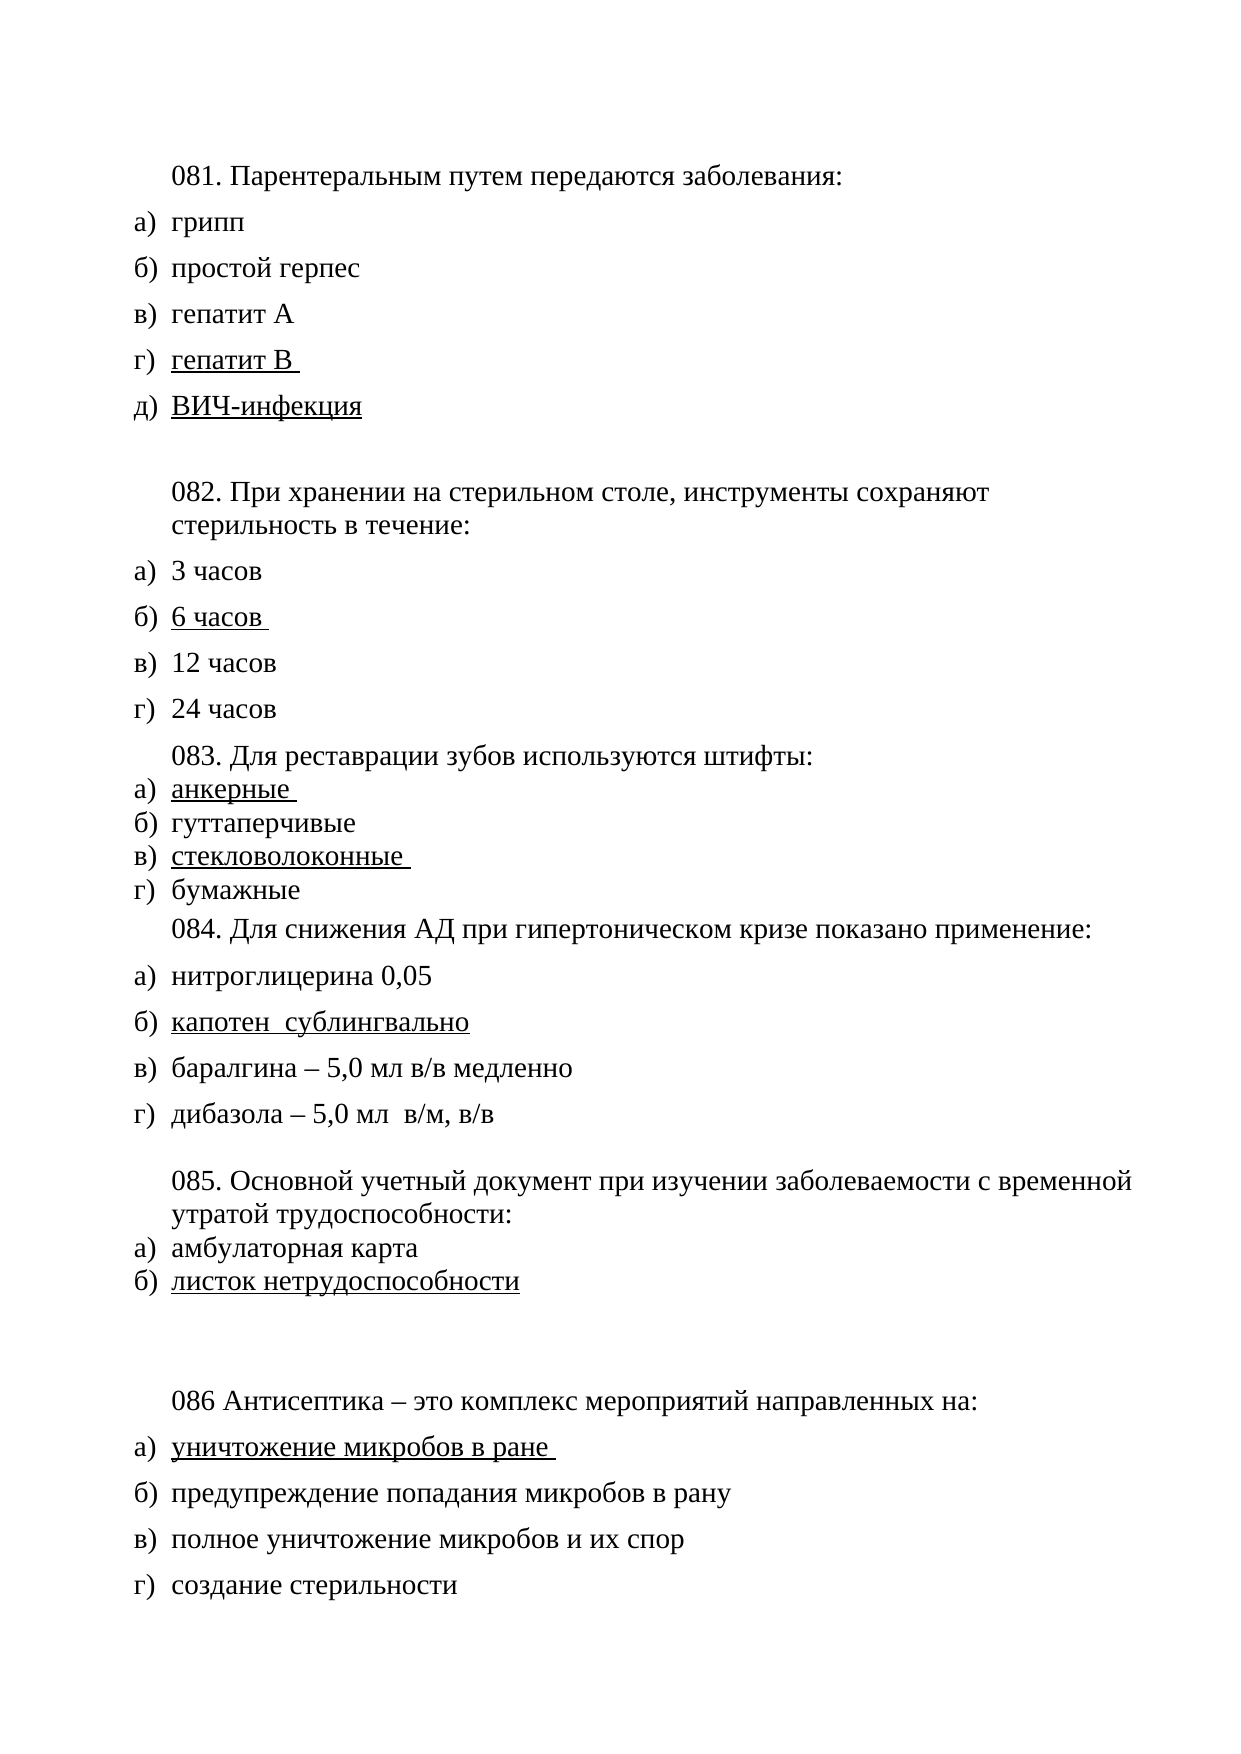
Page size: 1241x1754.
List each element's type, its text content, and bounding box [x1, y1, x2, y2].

text 084. Для снижения АД при гипертоническом кризе показано применение: [171, 912, 1152, 945]
text 085. Основной учетный документ при изучении заболеваемости с временной утратой трудоспособности: [171, 1163, 1152, 1230]
list простой герпес [134, 250, 1152, 283]
list ВИЧ-инфекция [134, 388, 1152, 422]
list 24 часов [134, 692, 1152, 725]
text 082. При хранении на стерильном столе, инструменты сохраняют стерильность в течение: [171, 474, 1152, 541]
list грипп [134, 204, 1152, 237]
list 12 часов [134, 646, 1152, 679]
list создание стерильности [134, 1567, 1152, 1601]
list полное уничтожение микробов и их спор [134, 1521, 1152, 1554]
list уничтожение микробов в ране [134, 1429, 1152, 1462]
text 086 Антисептика – это комплекс мероприятий направленных на: [171, 1383, 1152, 1416]
list баралгина – 5,0 мл в/в медленно [134, 1050, 1152, 1083]
list нитроглицерина 0,05 [134, 958, 1152, 991]
list гепатит А [134, 296, 1152, 329]
list стекловолоконные [134, 838, 1152, 872]
list анкерные [134, 771, 1152, 805]
list 3 часов [134, 553, 1152, 587]
list амбулаторная карта [134, 1230, 1152, 1263]
text 081. Парентеральным путем передаются заболевания: [171, 158, 1152, 191]
list предупреждение попадания микробов в рану [134, 1475, 1152, 1508]
list капотен сублингвально [134, 1004, 1152, 1037]
list гуттаперчивые [134, 805, 1152, 838]
list гепатит В [134, 342, 1152, 376]
text 083. Для реставрации зубов используются штифты: [171, 738, 1152, 771]
list 6 часов [134, 599, 1152, 633]
list дибазола – 5,0 мл в/м, в/в [134, 1096, 1152, 1129]
list бумажные [134, 872, 1152, 905]
list листок нетрудоспособности [134, 1263, 1152, 1297]
